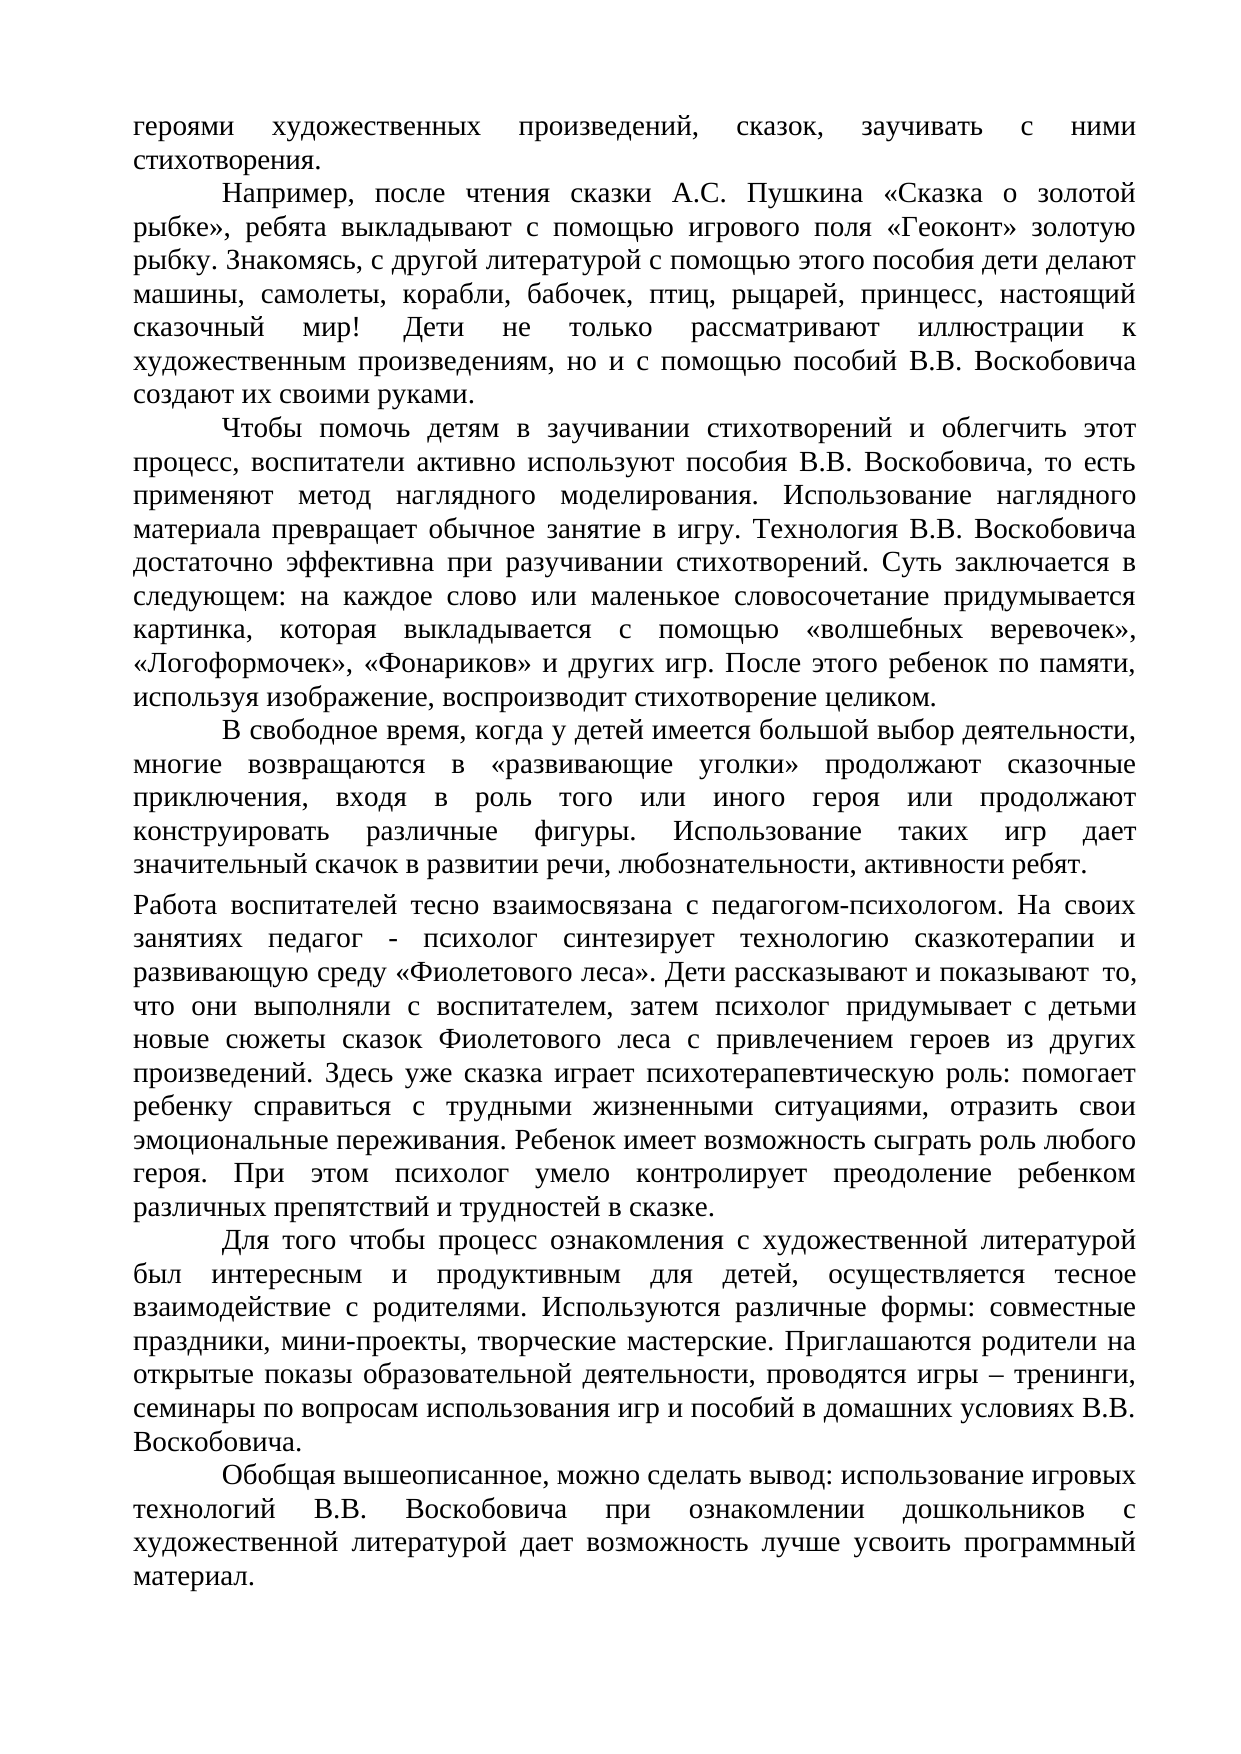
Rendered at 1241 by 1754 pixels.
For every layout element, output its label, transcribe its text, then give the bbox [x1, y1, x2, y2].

text В свободное время, когда у детей имеется большой выбор деятельности, многие возвращаются в «развивающие уголки» продолжают сказочные приключения, входя в роль того или иного героя или продолжают конструировать различные фигуры. Использование таких игр дает значительный скачок в развитии речи, любознательности, активности ребят. [133, 712, 1137, 880]
text Обобщая вышеописанное, можно сделать вывод: использование игровых технологий В.В. Воскобовича при ознакомлении дошкольников с художественной литературой дает возможность лучше усвоить программный материал. [133, 1457, 1137, 1592]
text Для того чтобы процесс ознакомления с художественной литературой был интересным и продуктивным для детей, осуществляется тесное взаимодействие с родителями. Используются различные формы: совместные праздники, мини-проекты, творческие мастерские. Приглашаются родители на открытые показы образовательной деятельности, проводятся игры – тренинги, семинары по вопросам использования игр и пособий в домашних условиях В.В. Воскобовича. [133, 1222, 1137, 1457]
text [133, 108, 1137, 175]
text Чтобы помочь детям в заучивании стихотворений и облегчить этот процесс, воспитатели активно используют пособия В.В. Воскобовича, то есть применяют метод наглядного моделирования. Использование наглядного материала превращает обычное занятие в игру. Технология В.В. Воскобовича достаточно эффективна при разучивании стихотворений. Суть заключается в следующем: на каждое слово или маленькое словосочетание придумывается картинка, которая выкладывается с помощью «волшебных веревочек», «Логоформочек», «Фонариков» и других игр. После этого ребенок по памяти, используя изображение, воспроизводит стихотворение целиком. [133, 410, 1137, 712]
text Работа воспитателей тесно взаимосвязана с педагогом-психологом. На своих занятиях педагог - психолог синтезирует технологию сказкотерапии и развивающую среду «Фиолетового леса». Дети рассказывают и показывают то, что они выполняли с воспитателем, затем психолог придумывает с детьми новые сюжеты сказок Фиолетового леса с привлечением героев из других произведений. Здесь уже сказка играет психотерапевтическую роль: помогает ребенку справиться с трудными жизненными ситуациями, отразить свои эмоциональные переживания. Ребенок имеет возможность сыграть роль любого героя. При этом психолог умело контролирует преодоление ребенком различных препятствий и трудностей в сказке. [133, 887, 1137, 1222]
text Например, после чтения сказки А.С. Пушкина «Сказка о золотой рыбке», ребята выкладывают с помощью игрового поля «Геоконт» золотую рыбку. Знакомясь, с другой литературой с помощью этого пособия дети делают машины, самолеты, корабли, бабочек, птиц, рыцарей, принцесс, настоящий сказочный мир! Дети не только рассматривают иллюстрации к художественным произведениям, но и с помощью пособий В.В. Воскобовича создают их своими руками. [133, 175, 1137, 410]
